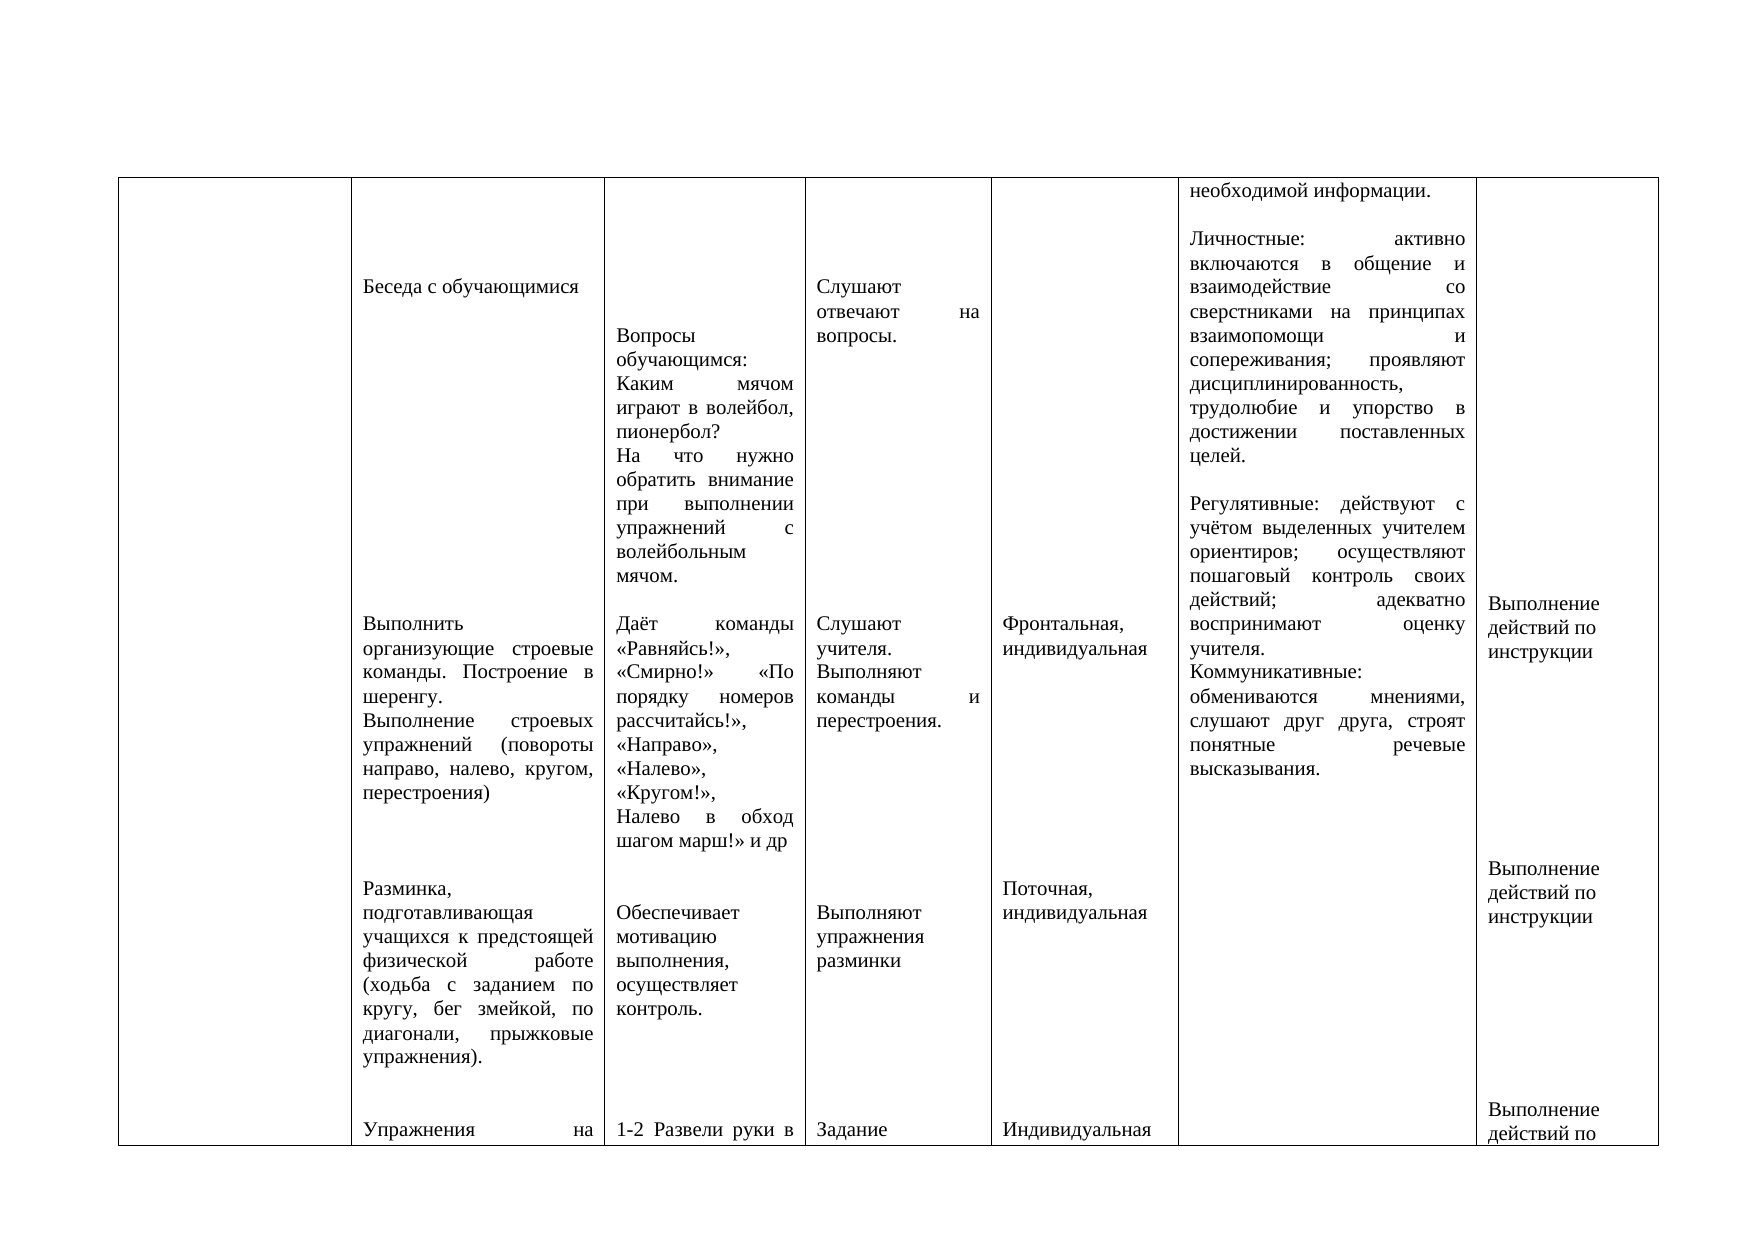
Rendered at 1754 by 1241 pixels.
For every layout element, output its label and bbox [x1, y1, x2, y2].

table_cell [992, 178, 1178, 1145]
table_cell [806, 178, 991, 1145]
table_cell [119, 178, 351, 1145]
table_cell [352, 178, 604, 1145]
table_cell [1179, 178, 1476, 1145]
table_cell [605, 178, 805, 1145]
table_cell [1477, 178, 1658, 1145]
